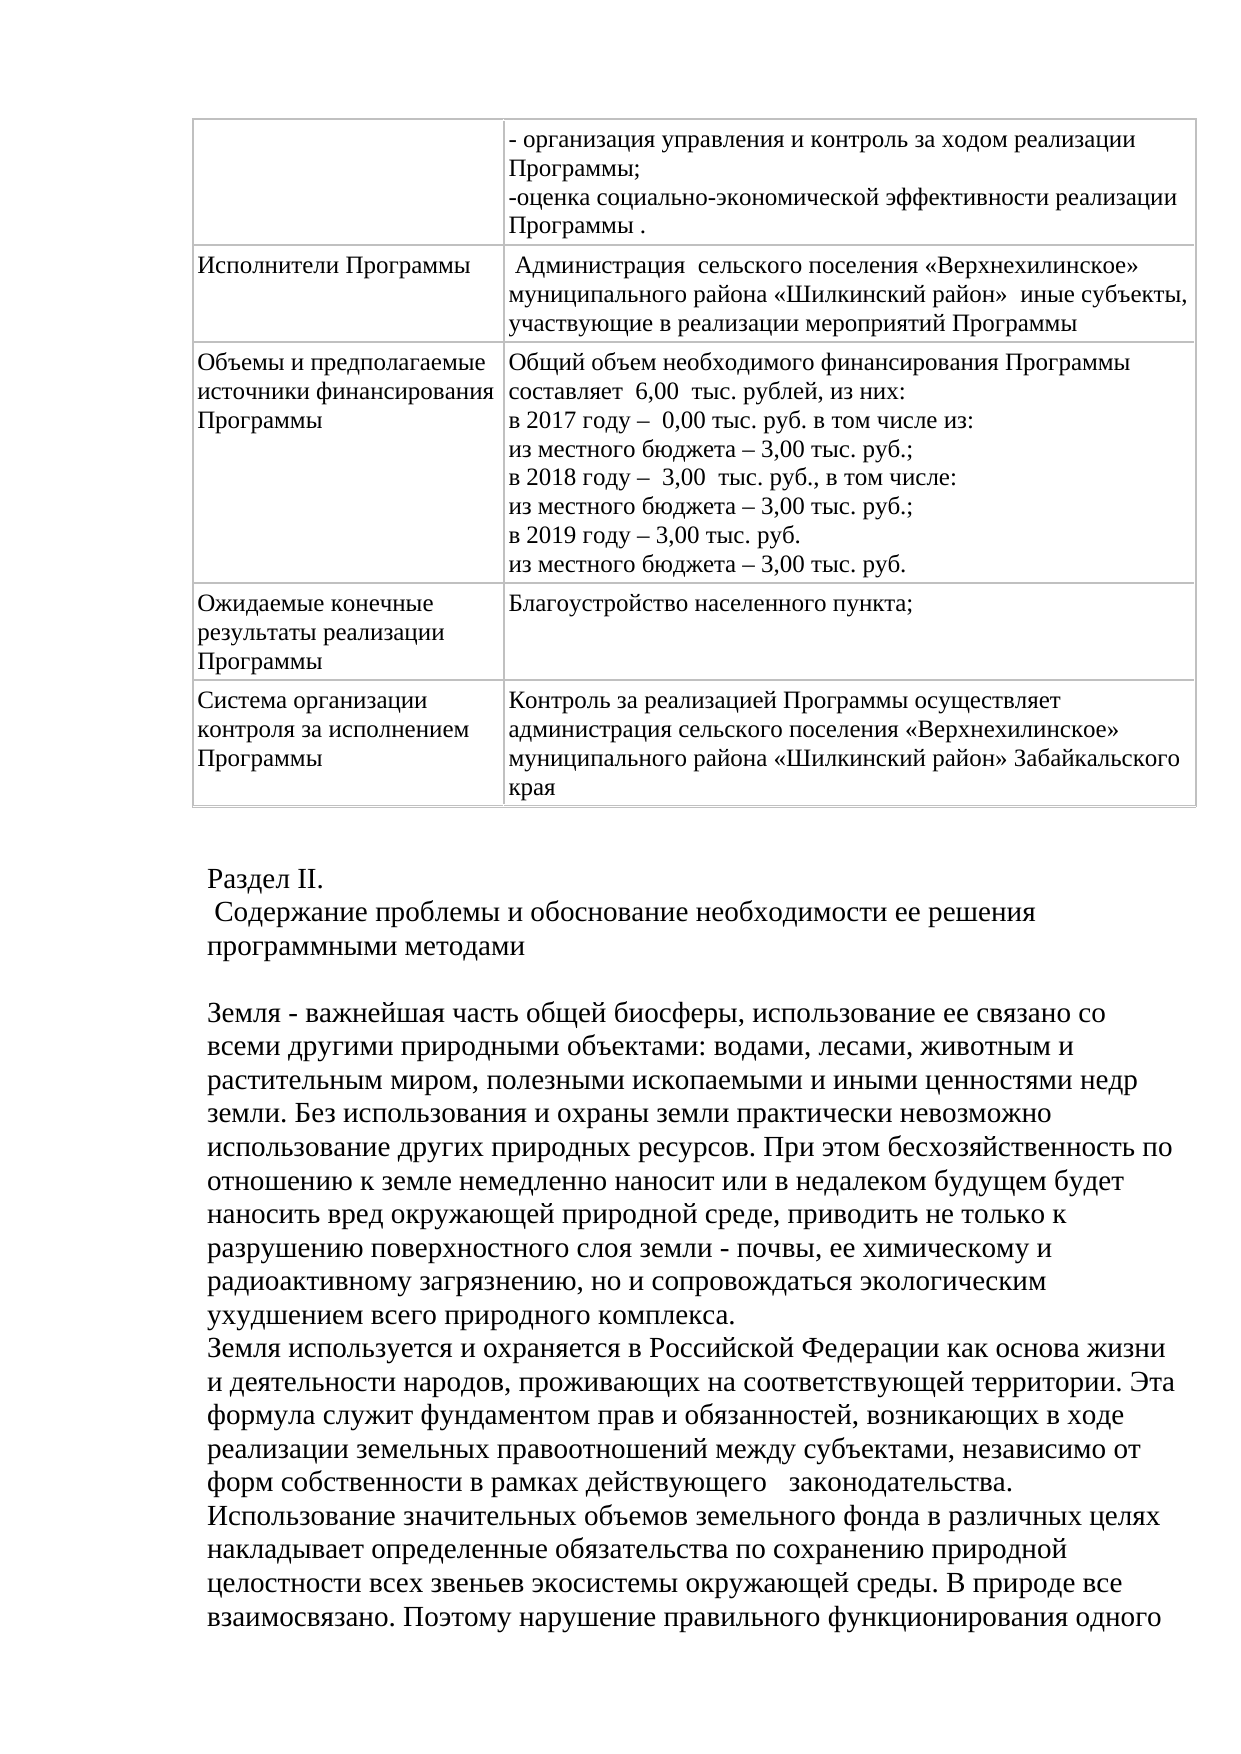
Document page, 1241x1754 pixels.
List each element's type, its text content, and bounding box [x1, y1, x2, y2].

text Раздел II. [207, 861, 1181, 894]
text Земля - важнейшая часть общей биосферы, использование ее связано со всеми другими природными объектами: водами, лесами, животным и растительным миром, полезными ископаемыми и иными ценностями недр земли. Без использования и охраны земли практически невозможно использование других природных ресурсов. При этом бесхозяйственность по отношению к земле немедленно наносит или в недалеком будущем будет наносить вред окружающей природной среде, приводить не только к разрушению поверхностного слоя земли - почвы, ее химическому и радиоактивному загрязнению, но и сопровождаться экологическим ухудшением всего природного комплекса. [207, 995, 1181, 1330]
table_cell Благоустройство населенного пункта; [505, 582, 1195, 679]
table_cell Система организации контроля за исполнением Программы [194, 681, 503, 805]
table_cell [505, 120, 1195, 244]
table_cell Общий объем необходимого финансирования Программы составляет 6,00 тыс. рублей, из них: в 2017 году – 0,00 тыс. руб. в том числе из: из местного бюджета – 3,00 тыс. руб.; в 2018 году – 3,00 тыс. руб., в том числе: из местного бюджета – 3,00 тыс. руб.; в 2019 году – 3,00 тыс. руб. из местного бюджета – 3,00 тыс. руб. [505, 341, 1195, 582]
text Земля используется и охраняется в Российской Федерации как основа жизни и деятельности народов, проживающих на соответствующей территории. Эта формула служит фундаментом прав и обязанностей, возникающих в ходе реализации земельных правоотношений между субъектами, независимо от форм собственности в рамках действующего законодательства. [207, 1330, 1181, 1498]
table_cell Исполнители Программы [194, 246, 503, 341]
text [207, 1498, 1181, 1632]
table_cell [194, 120, 503, 244]
text Содержание проблемы и обоснование необходимости ее решения программными методами [207, 894, 1181, 961]
table_cell Ожидаемые конечные результаты реализации Программы [194, 584, 503, 679]
table_cell Объемы и предполагаемые источники финансирования Программы [194, 343, 503, 582]
table_cell Администрация сельского поселения «Верхнехилинское» муниципального района «Шилкинский район» иные субъекты, участвующие в реализации мероприятий Программы [505, 244, 1195, 341]
table_cell Контроль за реализацией Программы осуществляет администрация сельского поселения «Верхнехилинское» муниципального района «Шилкинский район» Забайкальского края [504, 679, 1195, 805]
